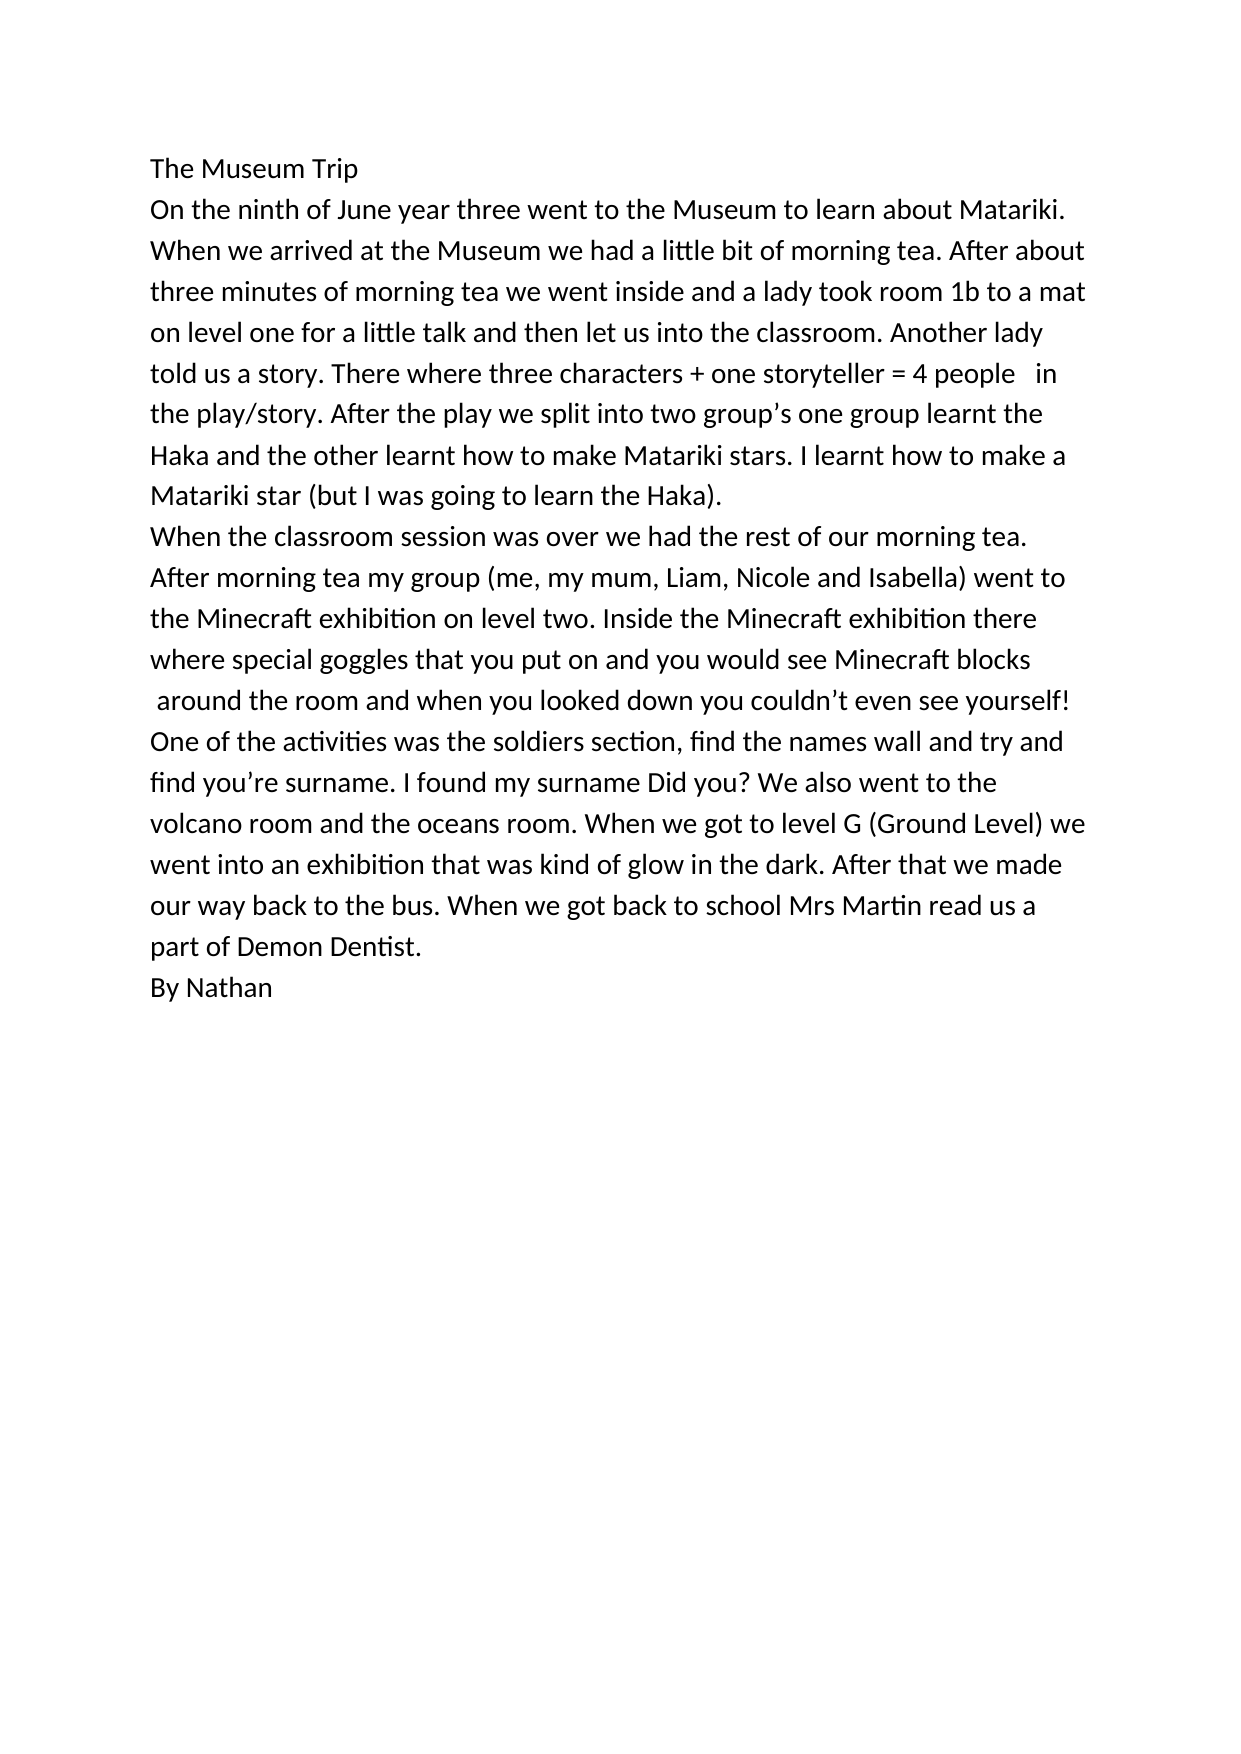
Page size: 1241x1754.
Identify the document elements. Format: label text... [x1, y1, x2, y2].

text When we arrived at the Museum we had a little bit of morning tea. After about three minutes of morning tea we went inside and a lady took room 1b to a mat on level one for a little talk and then let us into the classroom. Another lady told us a story. There where three characters + one storyteller = 4 people in the play/story. After the play we split into two group’s one group learnt the Haka and the other learnt how to make Matariki stars. I learnt how to make a Matariki star (but I was going to learn the Haka). [150, 232, 1090, 513]
text One of the activities was the soldiers section, find the names wall and try and [150, 723, 1090, 759]
text around the room and when you looked down you couldn’t even see yourself! [150, 682, 1090, 718]
text volcano room and the oceans room. When we got to level G (Ground Level) we [150, 805, 1090, 841]
text When the classroom session was over we had the rest of our morning tea. [150, 518, 1090, 554]
text find you’re surname. I found my surname Did you? We also went to the [150, 764, 1090, 800]
text On the ninth of June year three went to the Museum to learn about Matariki. [150, 191, 1090, 227]
text The Museum Trip [150, 150, 1090, 186]
text where special goggles that you put on and you would see Minecraft blocks [150, 641, 1090, 677]
text went into an exhibition that was kind of glow in the dark. After that we made [150, 846, 1090, 882]
text our way back to the bus. When we got back to school Mrs Martin read us a [150, 887, 1090, 922]
text the Minecraft exhibition on level two. Inside the Minecraft exhibition there [150, 600, 1090, 636]
text After morning tea my group (me, my mum, Liam, Nicole and Isabella) went to [150, 559, 1090, 595]
text part of Demon Dentist. [150, 928, 1090, 963]
text By Nathan [150, 969, 1090, 1004]
